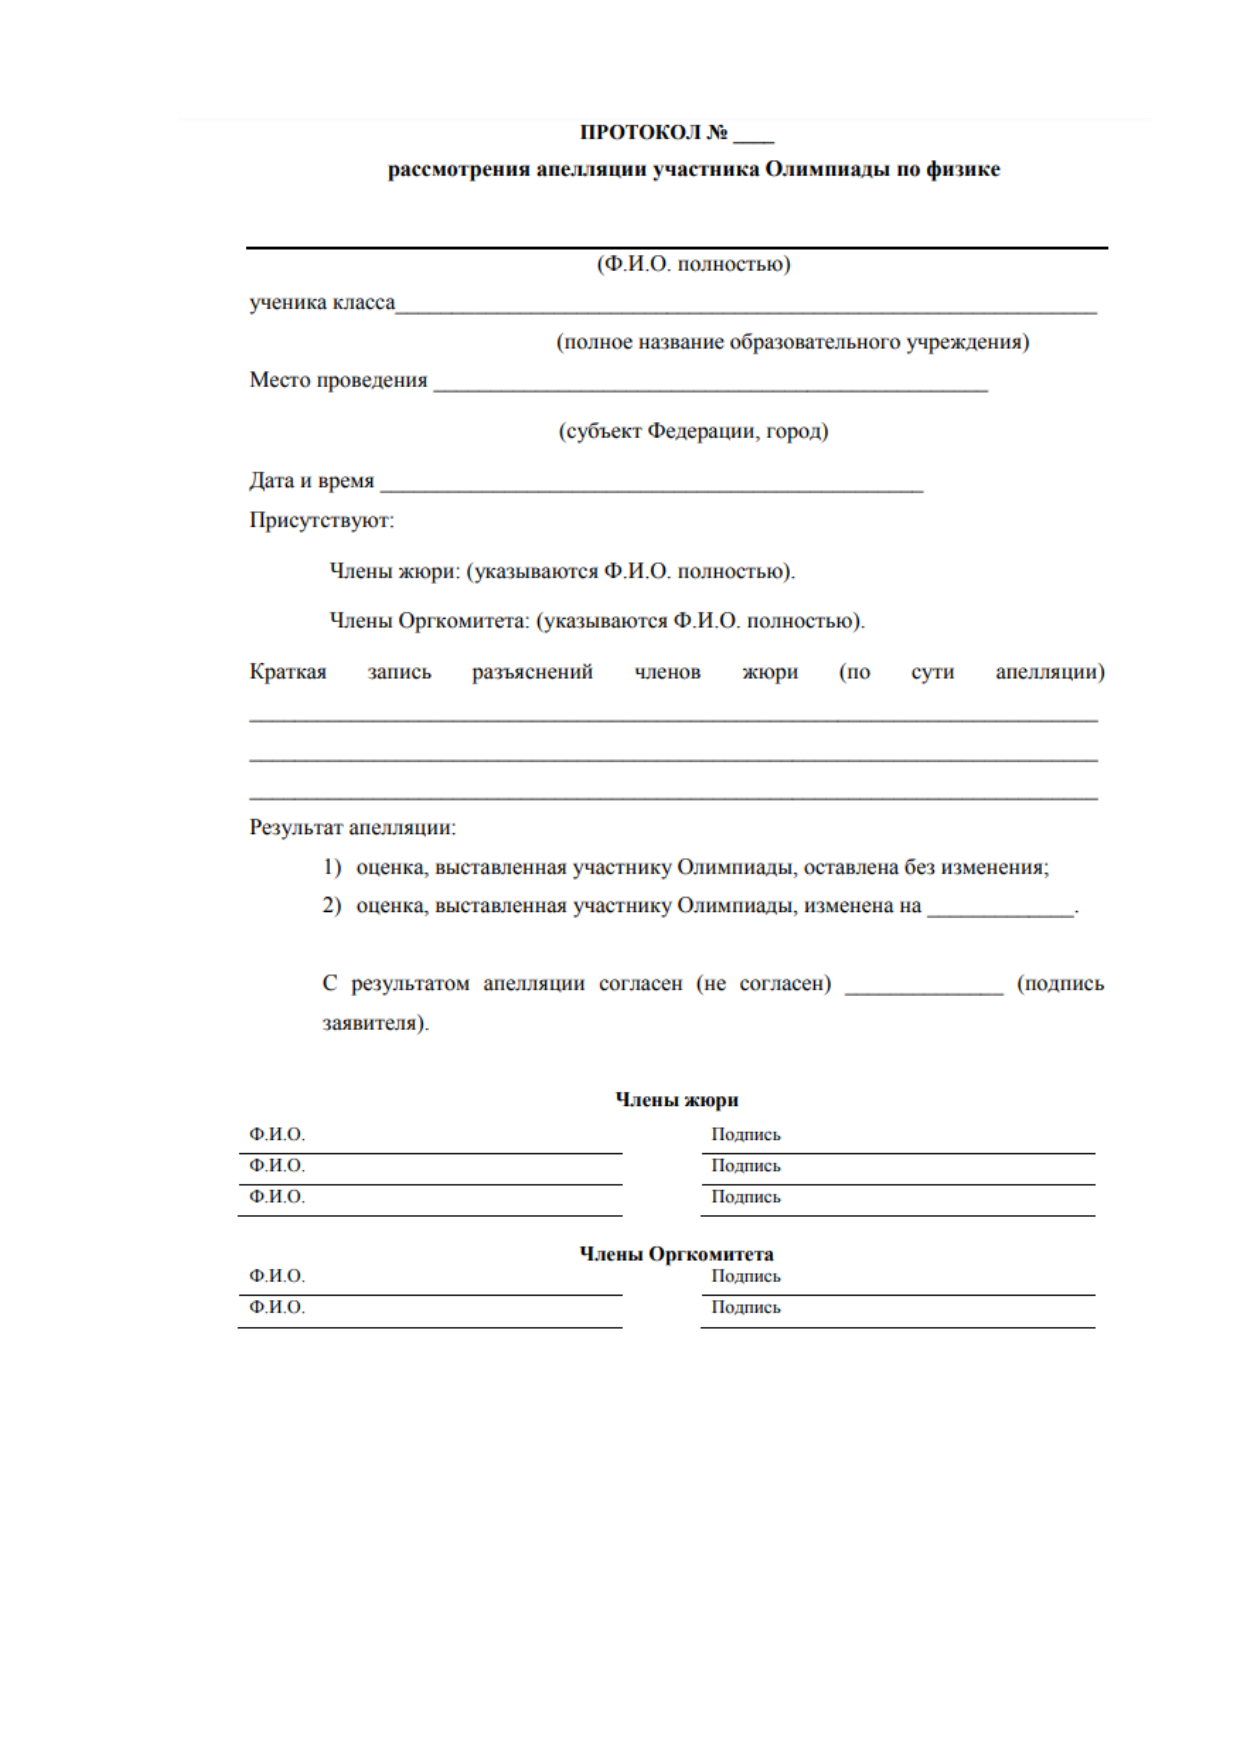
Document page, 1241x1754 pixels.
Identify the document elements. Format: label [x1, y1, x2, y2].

picture [177, 118, 1151, 1333]
